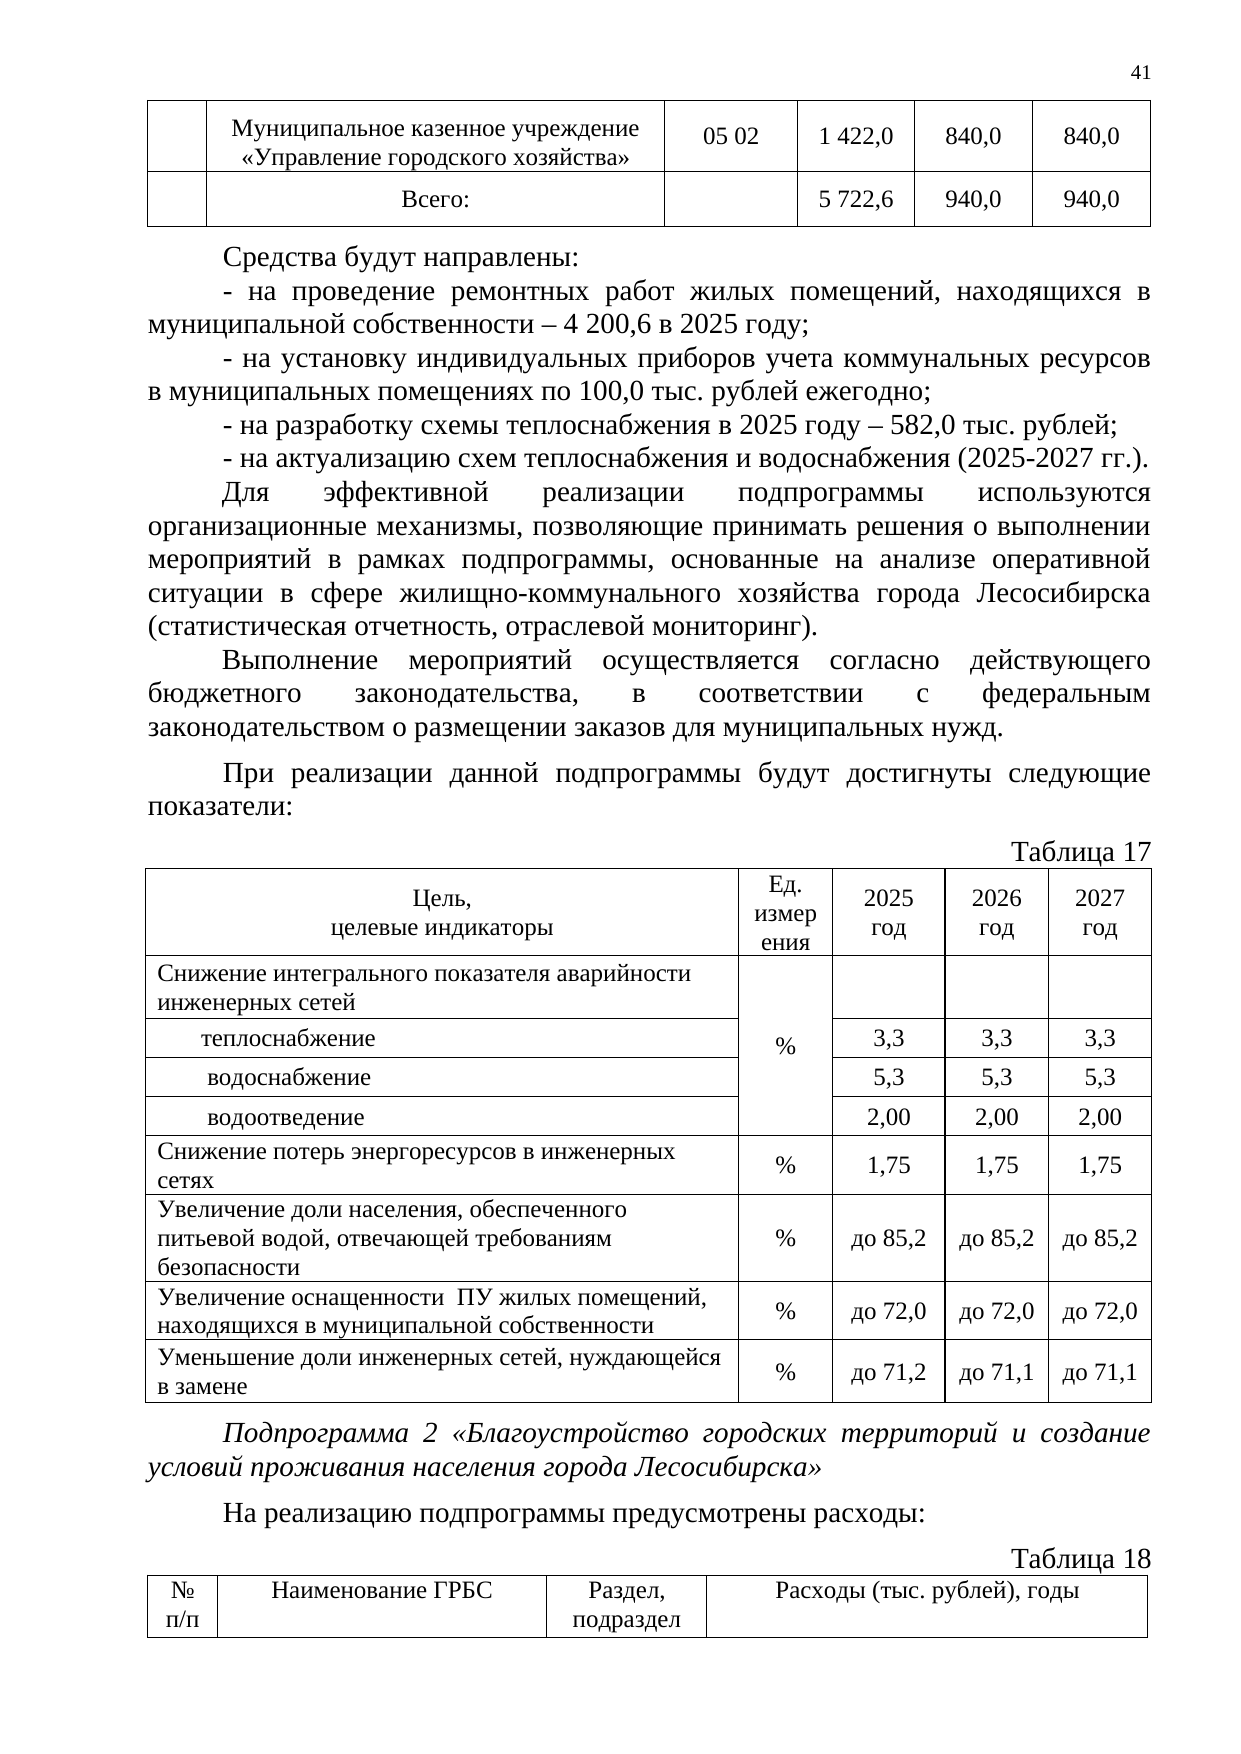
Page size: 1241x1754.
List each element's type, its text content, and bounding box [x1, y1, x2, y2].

text - на проведение ремонтных работ жилых помещений, находящихся в муниципальной собственности – 4 200,6 в 2025 году; [148, 273, 1152, 340]
table_header 2026 год [946, 869, 1048, 955]
table_cell 1,75 [946, 1136, 1048, 1193]
table_cell 2,00 [833, 1097, 944, 1135]
table_cell 840,0 [1033, 101, 1150, 171]
table_cell Снижение интегрального показателя аварийности инженерных сетей [146, 956, 738, 1018]
table_cell 1 422,0 [798, 101, 914, 171]
table_cell Всего: [207, 172, 664, 226]
table_cell 2,00 [1049, 1097, 1151, 1135]
table_cell Уменьшение доли инженерных сетей, нуждающейся в замене [146, 1340, 738, 1402]
table_cell теплоснабжение [146, 1019, 738, 1057]
table_cell [946, 956, 1048, 1018]
text На реализацию подпрограммы предусмотрены расходы: [148, 1495, 1152, 1528]
table_header Раздел, подраздел [547, 1576, 706, 1637]
table_header Ед. измерения [739, 869, 832, 955]
table_cell Увеличение доли населения, обеспеченного питьевой водой, отвечающей требованиям безопасности [146, 1195, 738, 1281]
table_cell 940,0 [1033, 172, 1150, 226]
table_cell водоотведение [146, 1097, 738, 1135]
table_header № п/п [148, 1576, 217, 1637]
table_cell % [739, 1282, 832, 1339]
table_cell 5,3 [1049, 1058, 1151, 1096]
table_cell 5 722,6 [798, 172, 914, 226]
text - на актуализацию схем теплоснабжения и водоснабжения (2025-2027 гг.). [148, 441, 1152, 474]
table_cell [207, 101, 664, 171]
table_cell до 71,1 [1049, 1340, 1151, 1402]
table_cell до 85,2 [946, 1195, 1048, 1281]
table_cell % [739, 1195, 832, 1281]
table_cell 2,00 [946, 1097, 1048, 1135]
text Таблица 18 [148, 1541, 1152, 1574]
table_cell % [739, 1136, 832, 1193]
table_header Расходы (тыс. рублей), годы [707, 1576, 1147, 1637]
text При реализации данной подпрограммы будут достигнуты следующие показатели: [148, 755, 1152, 822]
table_cell до 85,2 [833, 1195, 944, 1281]
table_cell 840,0 [915, 101, 1032, 171]
table_header 2025 год [833, 869, 944, 955]
table_cell до 72,0 [1049, 1282, 1151, 1339]
table_header Наименование ГРБС [218, 1576, 546, 1637]
table_cell [665, 172, 797, 226]
table_cell 3,3 [946, 1019, 1048, 1057]
table_cell 05 02 [665, 101, 797, 171]
table_cell 5,3 [833, 1058, 944, 1096]
table_header 2027 год [1049, 869, 1151, 955]
table_cell 3,3 [833, 1019, 944, 1057]
table_cell водоснабжение [146, 1058, 738, 1096]
text Подпрограмма 2 «Благоустройство городских территорий и создание условий проживания населения города Лесосибирска» [148, 1415, 1152, 1482]
table_cell 940,0 [915, 172, 1032, 226]
table_cell [833, 956, 944, 1018]
table_cell до 71,1 [946, 1340, 1048, 1402]
table_cell до 85,2 [1049, 1195, 1151, 1281]
text - на установку индивидуальных приборов учета коммунальных ресурсов в муниципальных помещениях по 100,0 тыс. рублей ежегодно; [148, 340, 1152, 407]
table_cell [148, 172, 206, 226]
table_cell до 72,0 [946, 1282, 1048, 1339]
text Для эффективной реализации подпрограммы используются организационные механизмы, позволяющие принимать решения о выполнении мероприятий в рамках подпрограммы, основанные на анализе оперативной ситуации в сфере жилищно-коммунального хозяйства города Лесосибирска (статистическая отчетность, отраслевой мониторинг). [148, 474, 1152, 642]
table_header Цель, целевые индикаторы [146, 869, 738, 955]
table_cell Увеличение оснащенности ПУ жилых помещений, находящихся в муниципальной собственности [146, 1282, 738, 1339]
text Выполнение мероприятий осуществляется согласно действующего бюджетного законодательства, в соответствии с федеральным законодательством о размещении заказов для муниципальных нужд. [148, 642, 1152, 742]
table_cell 1,75 [833, 1136, 944, 1193]
text Средства будут направлены: [148, 239, 1152, 273]
text Таблица 17 [148, 834, 1152, 868]
table_cell % [739, 956, 832, 1135]
table_cell 1,75 [1049, 1136, 1151, 1193]
table_cell до 71,2 [833, 1340, 944, 1402]
table_cell % [739, 1340, 832, 1402]
table_cell 1 [148, 101, 206, 171]
table_cell [1049, 956, 1151, 1018]
text - на разработку схемы теплоснабжения в 2025 году – 582,0 тыс. рублей; [148, 407, 1152, 441]
table_cell 5,3 [946, 1058, 1048, 1096]
table_cell до 72,0 [833, 1282, 944, 1339]
table_cell Снижение потерь энергоресурсов в инженерных сетях [146, 1136, 738, 1193]
table_cell 3,3 [1049, 1019, 1151, 1057]
